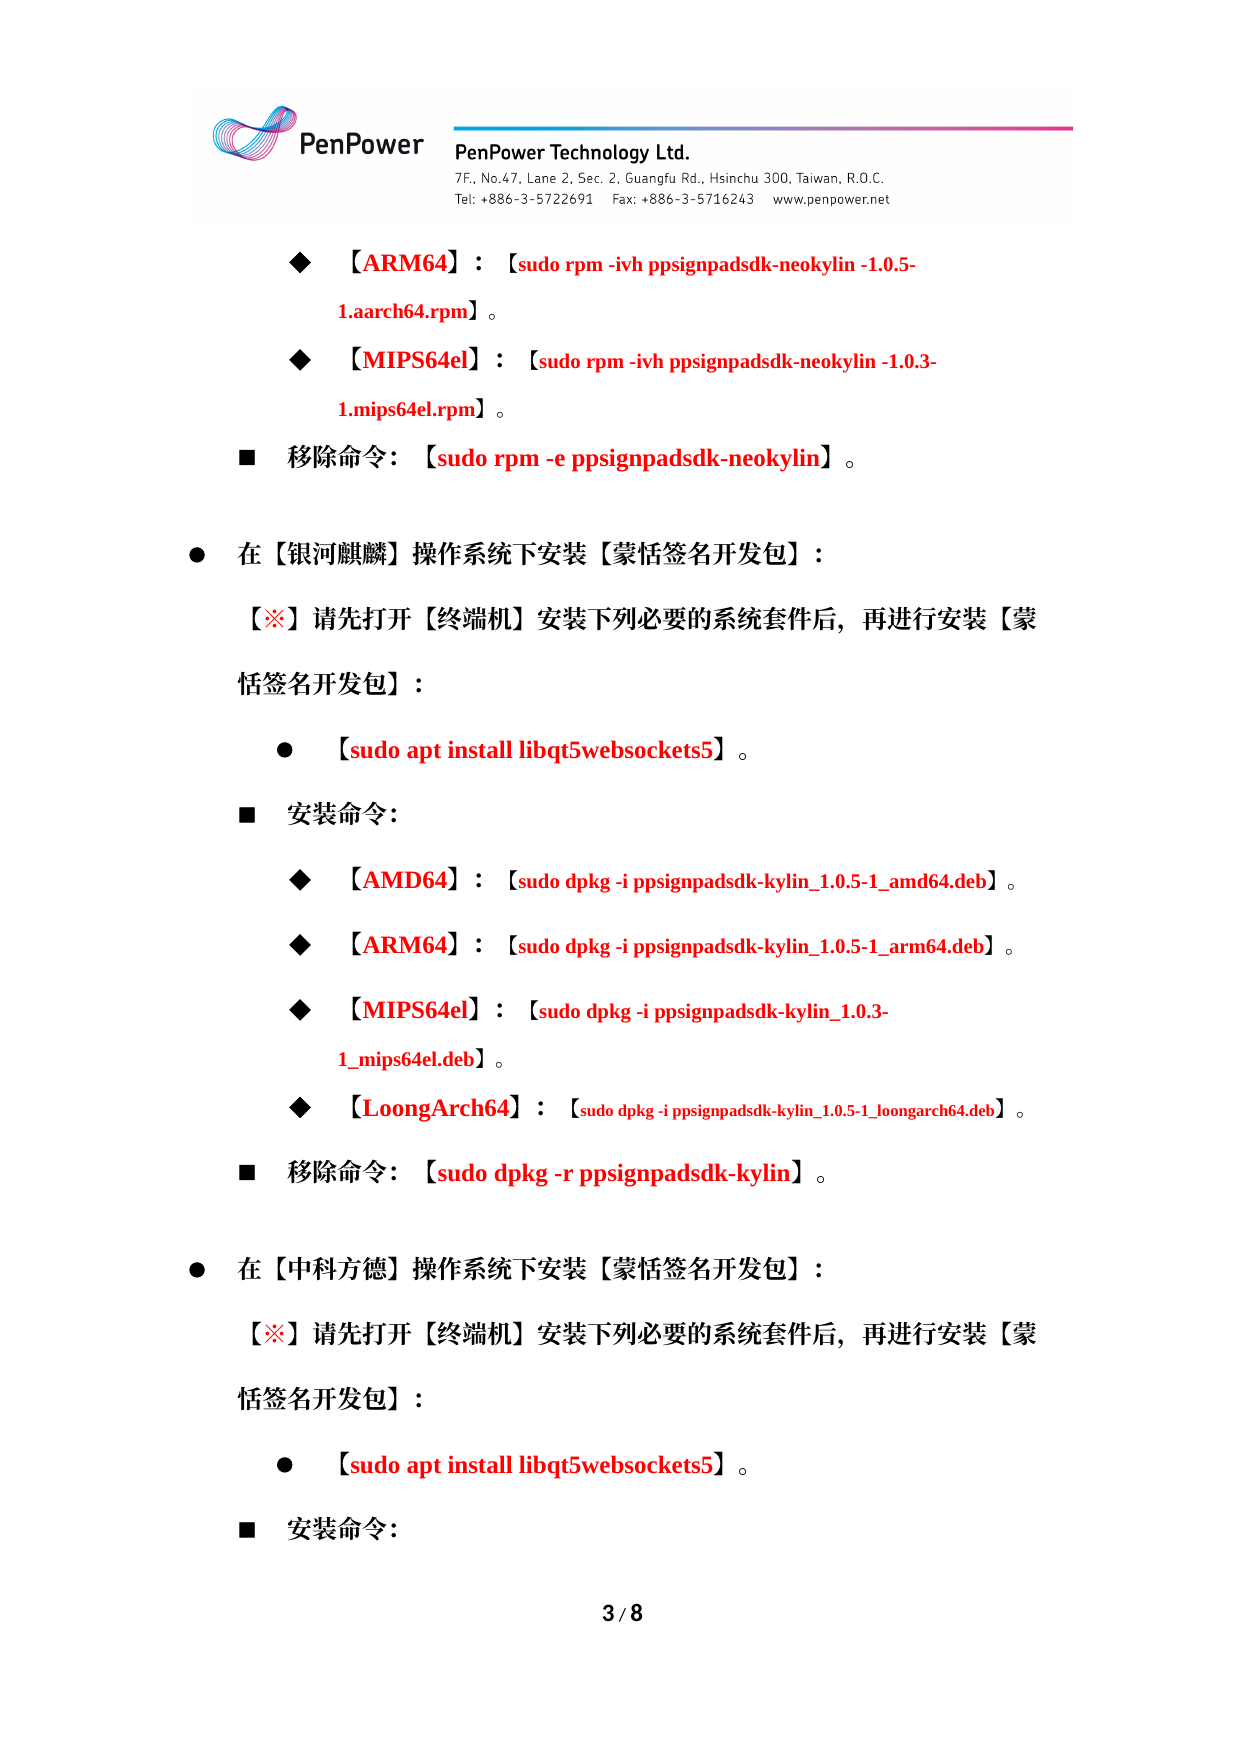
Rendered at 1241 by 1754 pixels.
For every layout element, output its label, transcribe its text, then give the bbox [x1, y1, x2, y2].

list 【ARM64】：【sudo dpkg -i ppsignpadsdk-kylin_1.0.5-1_arm64.deb】。 [287, 911, 1053, 976]
list 【AMD64】：【sudo dpkg -i ppsignpadsdk-kylin_1.0.5-1_amd64.deb】。 [287, 846, 1053, 911]
list 【MIPS64el】：【sudo rpm -ivh ppsignpadsdk-neokylin -1.0.3-1.mips64el.rpm】。 [287, 326, 1053, 423]
list 【ARM64】：【sudo rpm -ivh ppsignpadsdk-neokylin -1.0.5-1.aarch64.rpm】。 [287, 228, 1053, 326]
list 在【银河麒麟】操作系统下安装【蒙恬签名开发包】： [187, 521, 1053, 586]
list 【MIPS64el】：【sudo dpkg -i ppsignpadsdk-kylin_1.0.3-1_mips64el.deb】。 [287, 976, 1053, 1073]
list 【LoongArch64】：【sudo dpkg -i ppsignpadsdk-kylin_1.0.5-1_loongarch64.deb】。 [287, 1073, 1053, 1138]
list 移除命令：【sudo rpm -e ppsignpadsdk-neokylin】。 [237, 423, 1053, 488]
picture [187, 88, 1074, 225]
list 安装命令： [237, 1496, 1053, 1561]
list 在【中科方德】操作系统下安装【蒙恬签名开发包】： [187, 1236, 1053, 1301]
list 【sudo apt install libqt5websockets5】。 [275, 716, 1053, 781]
list 【sudo apt install libqt5websockets5】。 [275, 1431, 1053, 1496]
text 【※】请先打开【终端机】安装下列必要的系统套件后，再进行安装【蒙恬签名开发包】： [238, 586, 1053, 716]
list 安装命令： [237, 781, 1053, 846]
text 【※】请先打开【终端机】安装下列必要的系统套件后，再进行安装【蒙恬签名开发包】： [238, 1301, 1053, 1431]
list 移除命令：【sudo dpkg -r ppsignpadsdk-kylin】。 [237, 1138, 1053, 1203]
